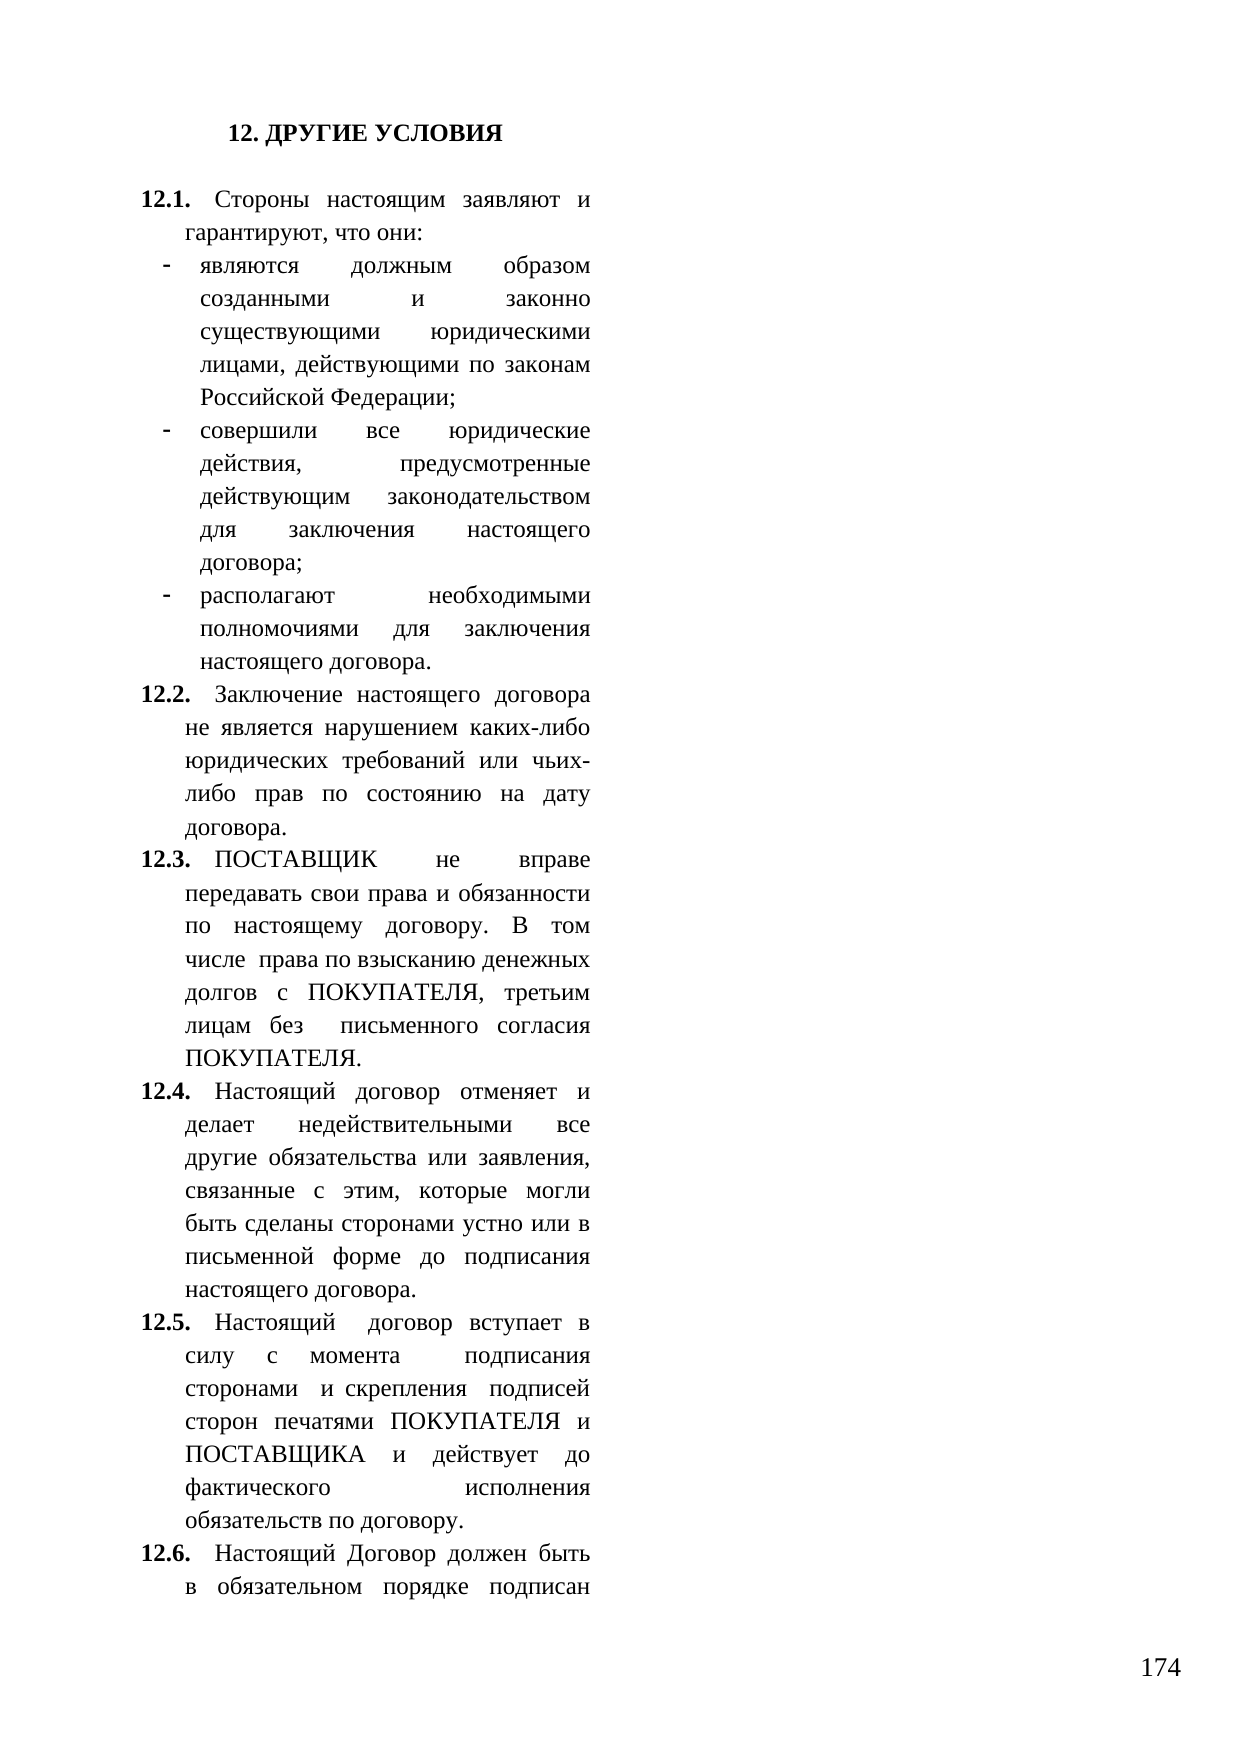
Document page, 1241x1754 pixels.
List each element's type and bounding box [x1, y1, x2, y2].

table_header [129, 118, 602, 1600]
